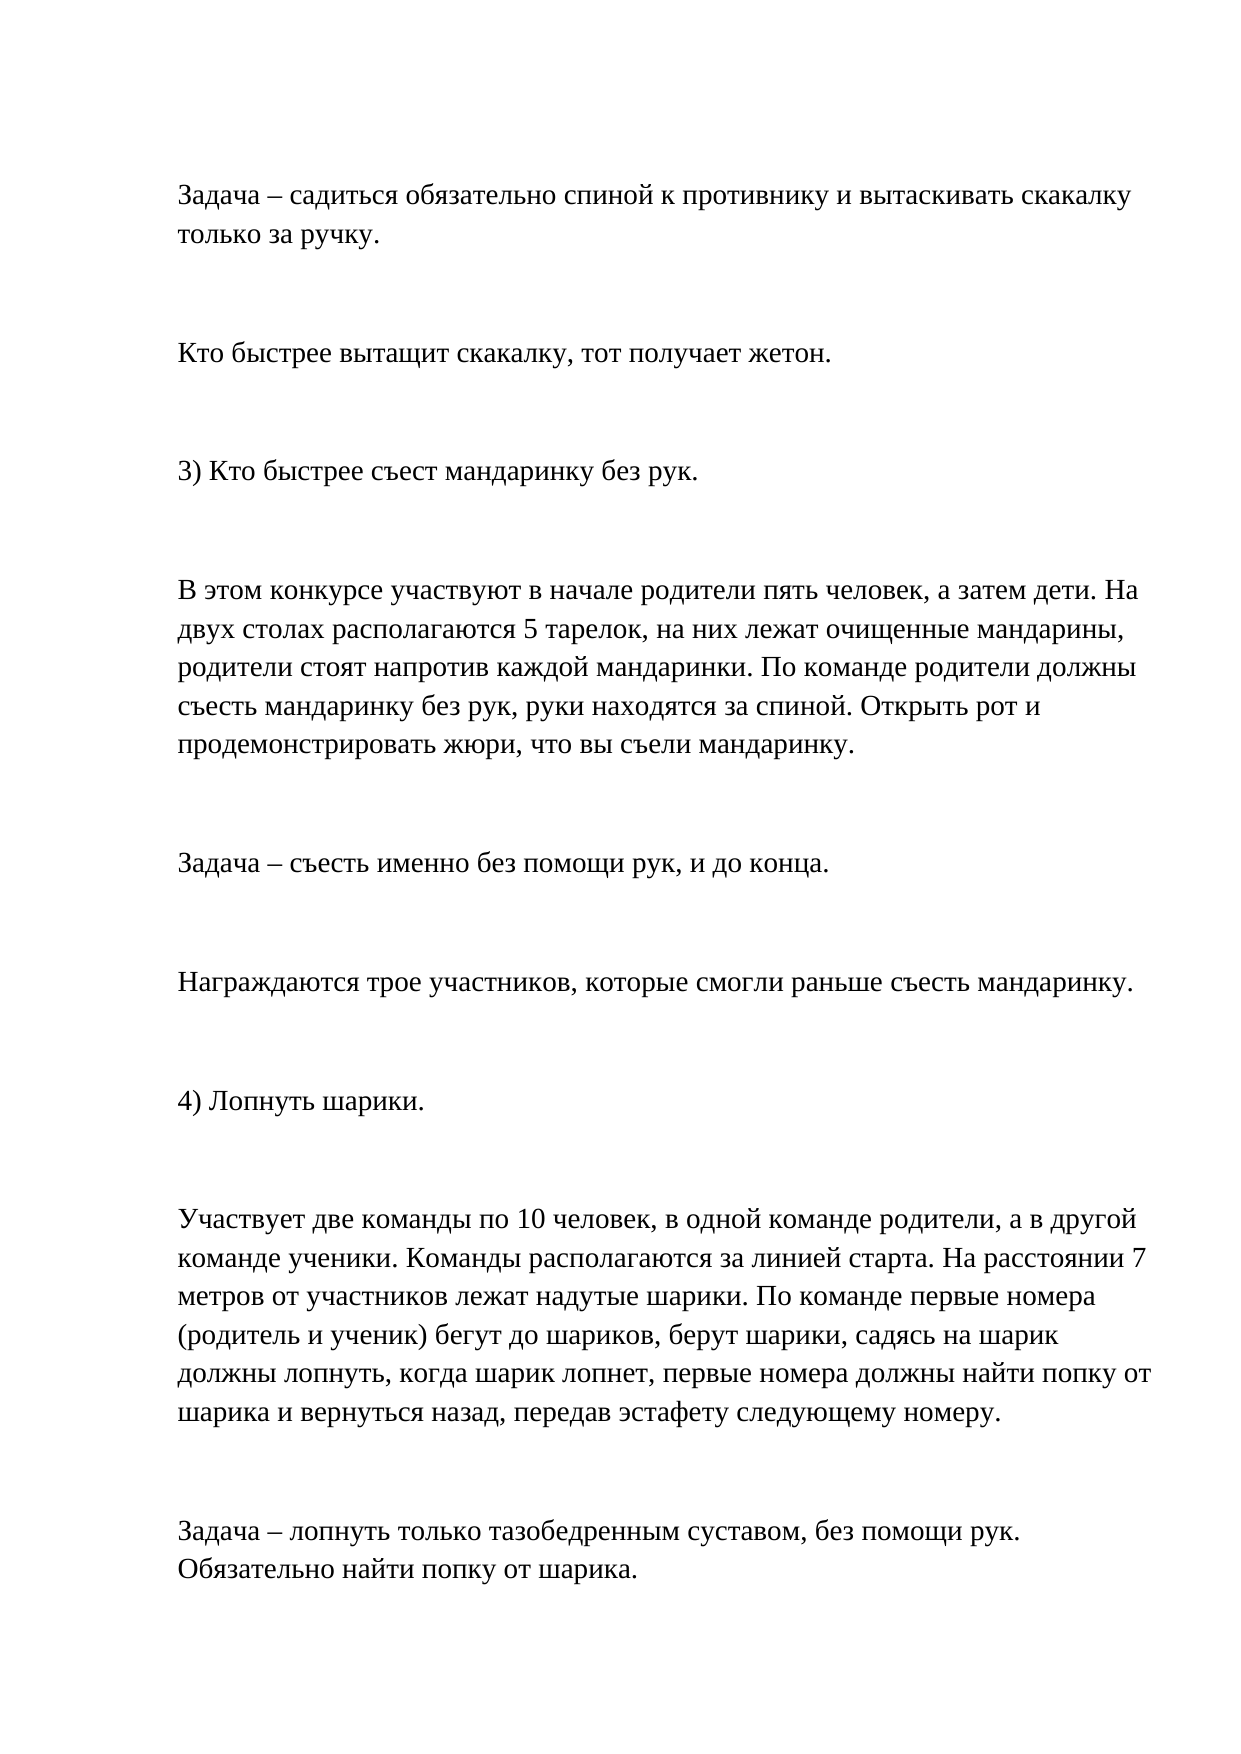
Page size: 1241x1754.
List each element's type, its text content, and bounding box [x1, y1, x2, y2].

text Задача – лопнуть только тазобедренным суставом, без помощи рук. Обязательно найти попку от шарика. [177, 1513, 1152, 1585]
text Участвует две команды по 10 человек, в одной команде родители, а в другой команде ученики. Команды располагаются за линией старта. На расстоянии 7 метров от участников лежат надутые шарики. По команде первые номера (родитель и ученик) бегут до шариков, берут шарики, садясь на шарик должны лопнуть, когда шарик лопнет, первые номера должны найти попку от шарика и вернуться назад, передав эстафету следующему номеру. [177, 1201, 1152, 1428]
text 4) Лопнуть шарики. [177, 1083, 1152, 1116]
text Награждаются трое участников, которые смогли раньше съесть мандаринку. [177, 964, 1152, 997]
text Задача – садиться обязательно спиной к противнику и вытаскивать скакалку только за ручку. [177, 177, 1152, 249]
text В этом конкурсе участвуют в начале родители пять человек, а затем дети. На двух столах располагаются 5 тарелок, на них лежат очищенные мандарины, родители стоят напротив каждой мандаринки. По команде родители должны съесть мандаринку без рук, руки находятся за спиной. Открыть рот и продемонстрировать жюри, что вы съели мандаринку. [177, 572, 1152, 760]
text Задача – съесть именно без помощи рук, и до конца. [177, 845, 1152, 879]
text Кто быстрее вытащит скакалку, тот получает жетон. [177, 335, 1152, 368]
text 3) Кто быстрее съест мандаринку без рук. [177, 453, 1152, 487]
